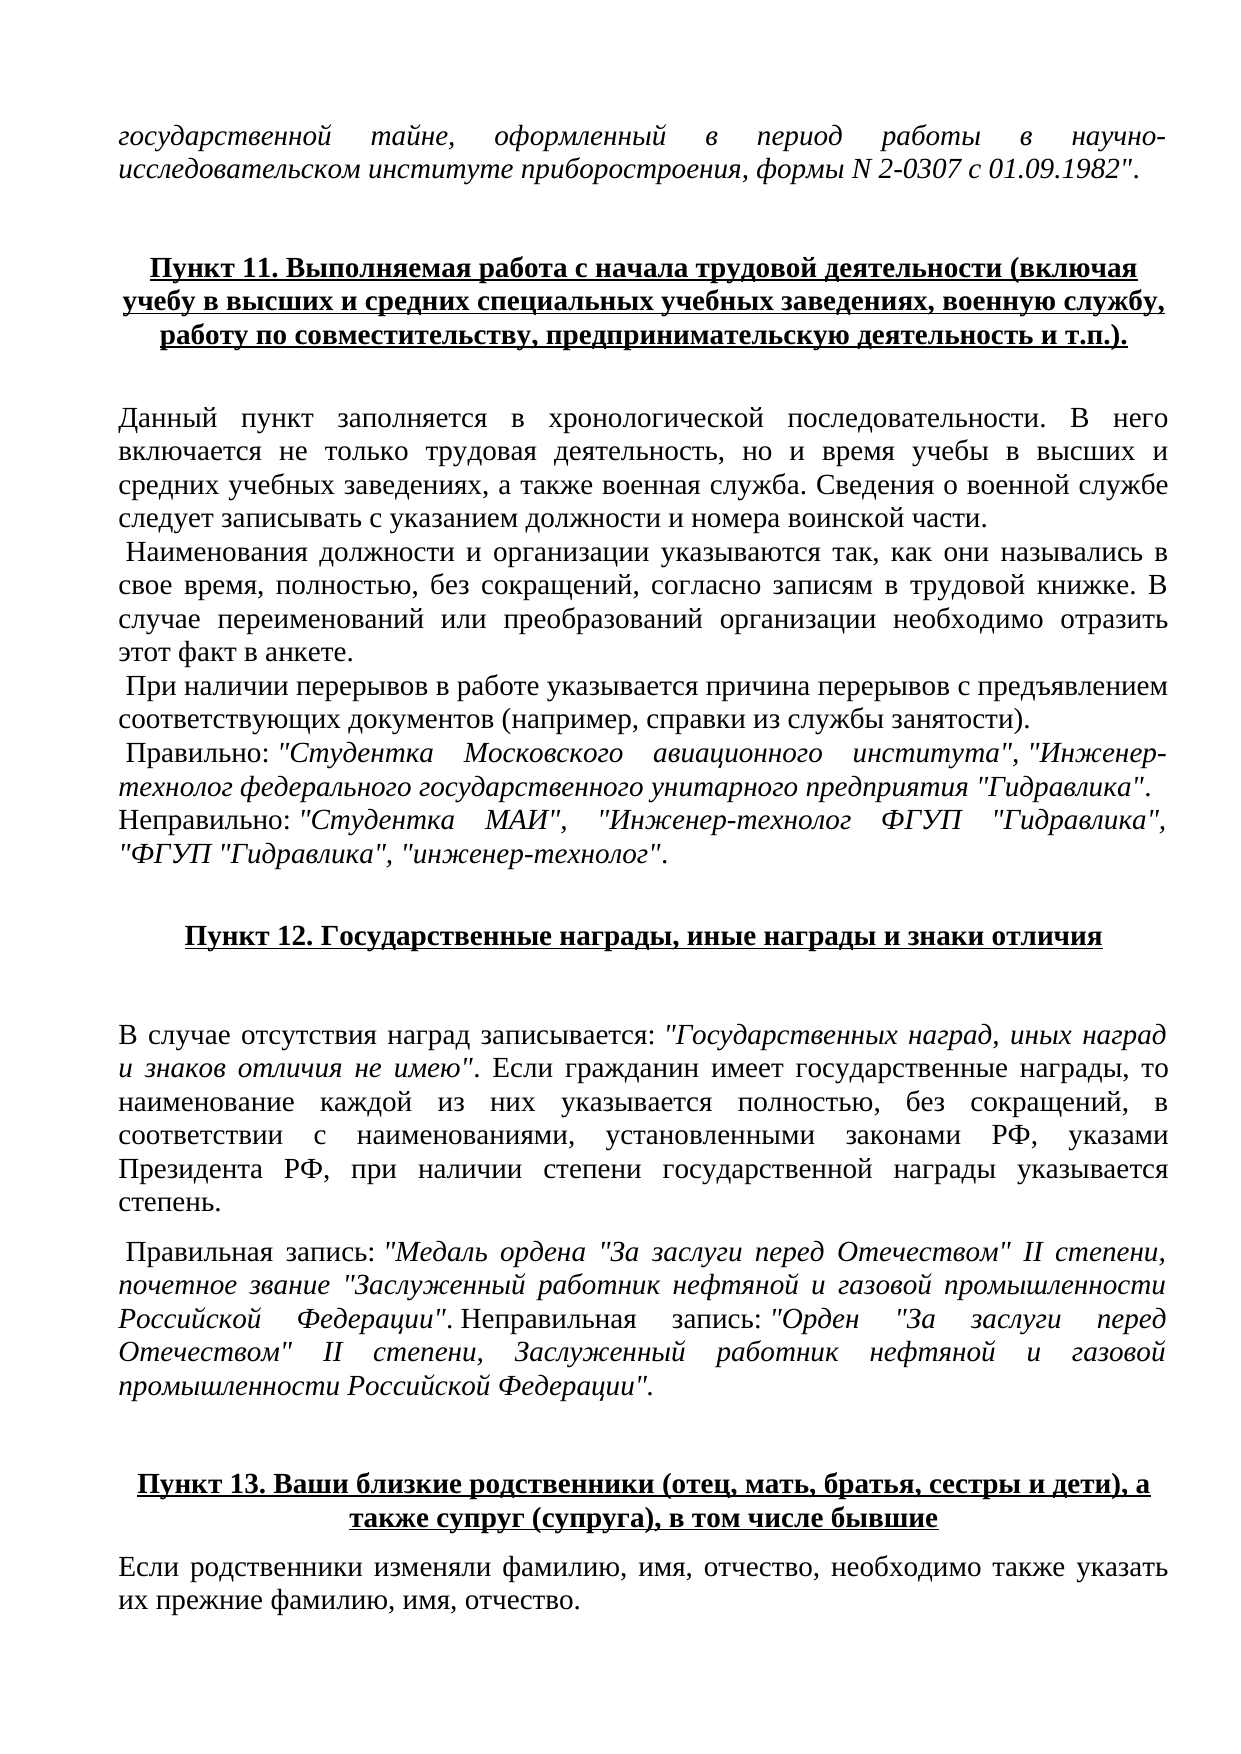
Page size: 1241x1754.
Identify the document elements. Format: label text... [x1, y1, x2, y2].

text Пункт 12. Государственные награды, иные награды и знаки отличия [118, 918, 1169, 952]
text Наименования должности и организации указываются так, как они назывались в свое время, полностью, без сокращений, согласно записям в трудовой книжке. В случае переименований или преобразований организации необходимо отразить этот факт в анкете. [118, 534, 1169, 668]
text Если родственники изменяли фамилию, имя, отчество, необходимо также указать их прежние фамилию, имя, отчество. [118, 1549, 1169, 1616]
text Правильно: "Студентка Московского авиационного института", "Инженер-технолог федерального государственного унитарного предприятия "Гидравлика". [118, 735, 1169, 802]
text Данный пункт заполняется в хронологической последовательности. В него включается не только трудовая деятельность, но и время учебы в высших и средних учебных заведениях, а также военная служба. Сведения о военной службе следует записывать с указанием должности и номера воинской части. [118, 400, 1169, 534]
text При наличии перерывов в работе указывается причина перерывов с предъявлением соответствующих документов (например, справки из службы занятости). [118, 668, 1169, 735]
text Правильная запись: "Медаль ордена "За заслуги перед Отечеством" II степени, почетное звание "Заслуженный работник нефтяной и газовой промышленности Российской Федерации". Неправильная запись: "Орден "За заслуги перед Отечеством" II степени, Заслуженный работник нефтяной и газовой промышленности Российской Федерации". [118, 1234, 1169, 1401]
text Пункт 13. Ваши близкие родственники (отец, мать, братья, сестры и дети), а также супруг (супруга), в том числе бывшие [118, 1466, 1169, 1533]
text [118, 118, 1169, 185]
text В случае отсутствия наград записывается: "Государственных наград, иных наград и знаков отличия не имею". Если гражданин имеет государственные награды, то наименование каждой из них указывается полностью, без сокращений, в соответствии с наименованиями, установленными законами РФ, указами Президента РФ, при наличии степени государственной награды указывается степень. [118, 1017, 1169, 1218]
text Неправильно: "Студентка МАИ", "Инженер-технолог ФГУП "Гидравлика", "ФГУП "Гидравлика", "инженер-технолог". [118, 802, 1169, 869]
text Пункт 11. Выполняемая работа с начала трудовой деятельности (включая учебу в высших и средних специальных учебных заведениях, военную службу, работу по совместительству, предпринимательскую деятельность и т.п.). [118, 250, 1169, 351]
